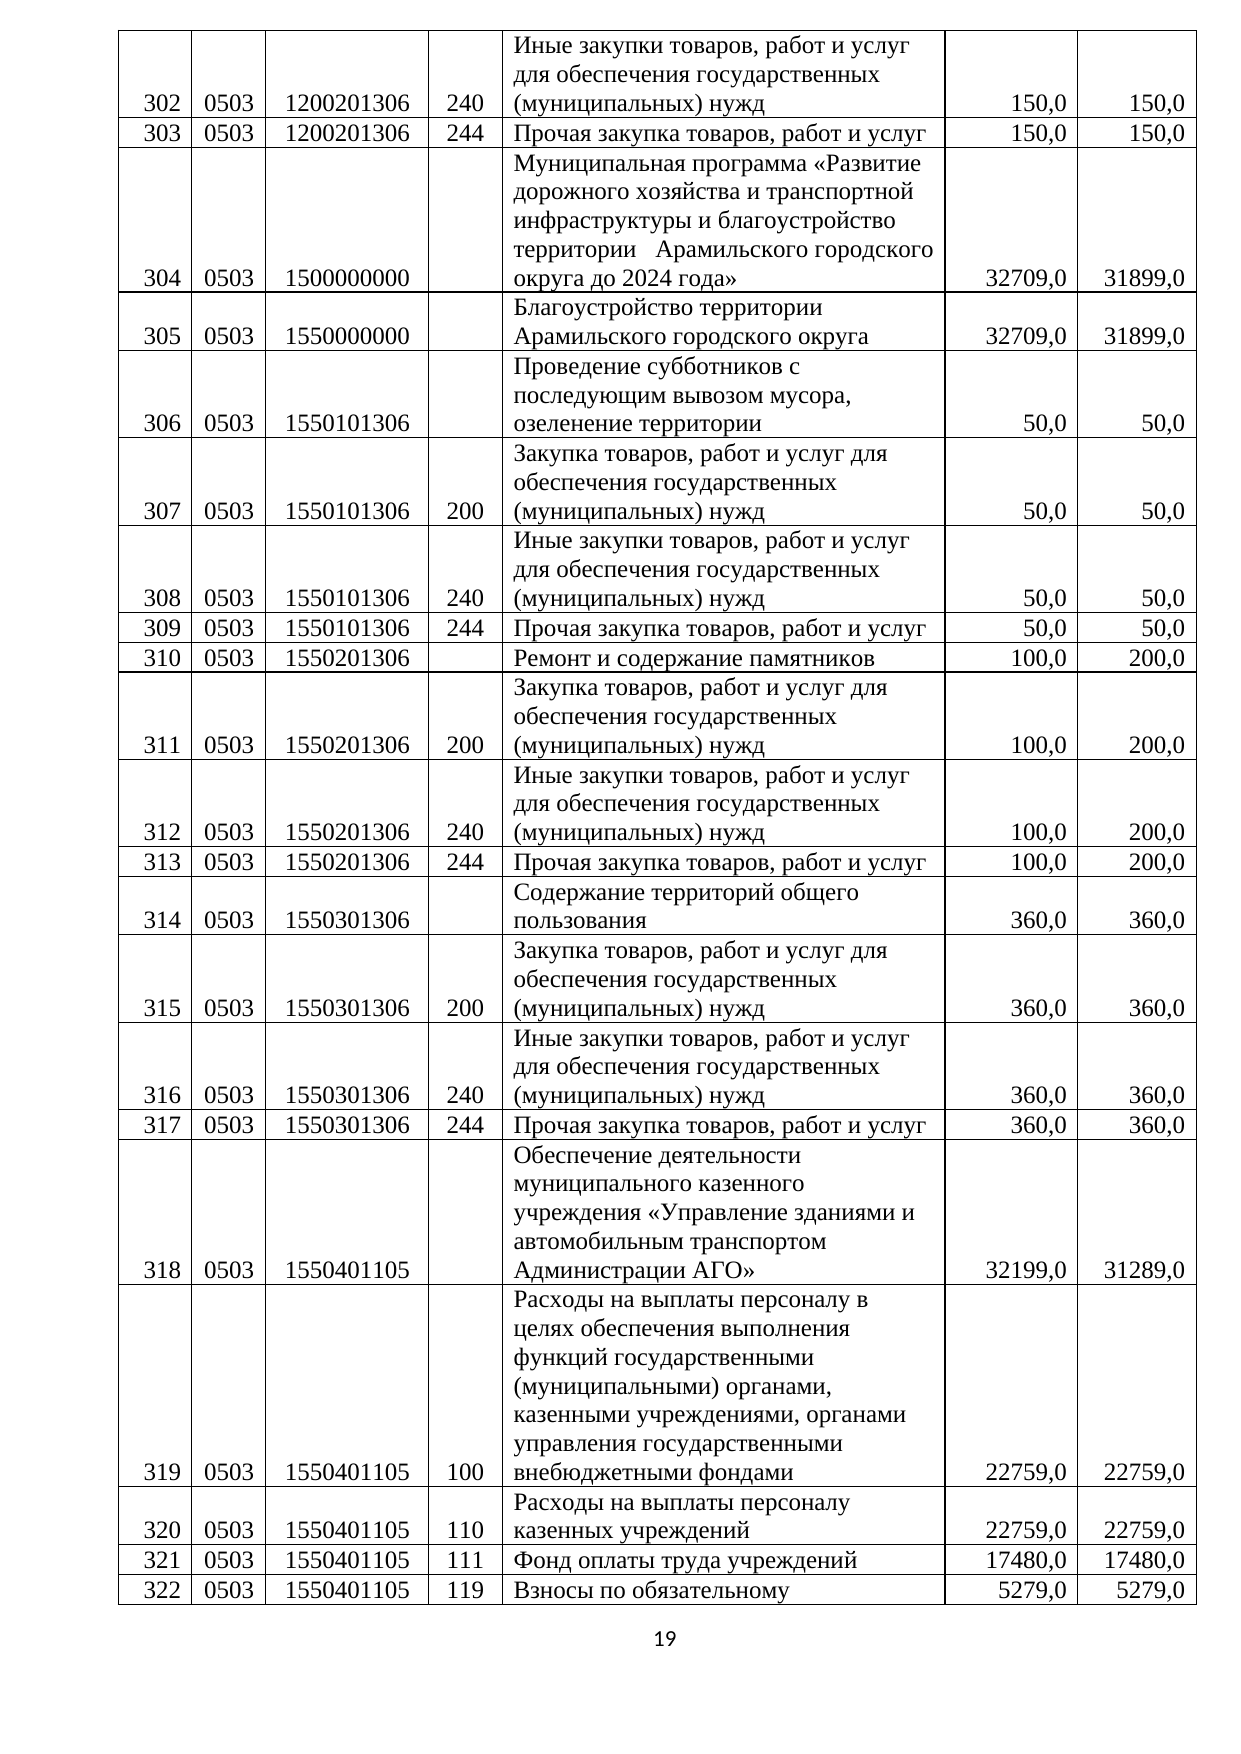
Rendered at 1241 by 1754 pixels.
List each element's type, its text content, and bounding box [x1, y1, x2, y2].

table_cell Прочая закупка товаров, работ и услуг [503, 613, 944, 642]
table_cell 0503 [192, 118, 265, 147]
table_cell 360,0 [1078, 1023, 1196, 1109]
table_cell 150,0 [946, 118, 1077, 147]
table_cell 318 [119, 1140, 191, 1283]
table_cell 50,0 [946, 526, 1077, 612]
table_cell 0503 [192, 643, 265, 671]
table_cell 0503 [192, 351, 265, 437]
table_cell 1550301306 [266, 877, 428, 934]
table_cell 100,0 [946, 760, 1077, 846]
table_cell 200 [429, 673, 502, 759]
table_cell 50,0 [946, 351, 1077, 437]
table_cell 22759,0 [946, 1487, 1077, 1544]
table_cell 321 [119, 1545, 191, 1574]
table_cell 32709,0 [946, 148, 1077, 291]
table_cell 1550101306 [266, 526, 428, 612]
table_cell 50,0 [1078, 438, 1196, 524]
table_cell 0503 [192, 526, 265, 612]
table_cell 306 [119, 351, 191, 437]
table_cell [429, 351, 502, 437]
table_cell 1550201306 [266, 847, 428, 876]
table_cell Иные закупки товаров, работ и услуг для обеспечения государственных (муниципальных) нужд [503, 31, 944, 117]
table_cell 244 [429, 847, 502, 876]
table_cell 50,0 [1078, 351, 1196, 437]
table_cell 22759,0 [1078, 1285, 1196, 1486]
table_cell [429, 293, 502, 350]
table_cell 0503 [192, 673, 265, 759]
table_cell Прочая закупка товаров, работ и услуг [503, 118, 944, 147]
table_cell 1550401105 [266, 1140, 428, 1283]
table_cell 317 [119, 1110, 191, 1139]
table_cell 200,0 [1078, 760, 1196, 846]
table_cell 302 [119, 31, 191, 117]
table_cell 0503 [192, 935, 265, 1022]
table_cell 5279,0 [1078, 1575, 1196, 1604]
table_cell 1550301306 [266, 1110, 428, 1139]
table_cell 0503 [192, 1140, 265, 1283]
table_cell 50,0 [1078, 526, 1196, 612]
table_cell Фонд оплаты труда учреждений [503, 1545, 944, 1574]
table_cell 312 [119, 760, 191, 846]
table_cell Закупка товаров, работ и услуг для обеспечения государственных (муниципальных) нужд [503, 935, 944, 1022]
table_cell Закупка товаров, работ и услуг для обеспечения государственных (муниципальных) нужд [503, 438, 944, 524]
table_cell 316 [119, 1023, 191, 1109]
table_cell 100,0 [946, 847, 1077, 876]
table_cell 0503 [192, 1545, 265, 1574]
table_cell 0503 [192, 1487, 265, 1544]
table_cell Расходы на выплаты персоналу казенных учреждений [503, 1487, 944, 1544]
table_cell 22759,0 [1078, 1487, 1196, 1544]
table_cell 0503 [192, 293, 265, 350]
table_cell 50,0 [946, 613, 1077, 642]
table_cell 1550301306 [266, 935, 428, 1022]
table_cell Муниципальная программа «Развитие дорожного хозяйства и транспортной инфраструктуры и благоустройство территории Арамильского городского округа до 2024 года» [503, 148, 944, 291]
table_cell 360,0 [1078, 1110, 1196, 1139]
table_cell 17480,0 [1078, 1545, 1196, 1574]
table_cell 311 [119, 673, 191, 759]
table_cell 200,0 [1078, 643, 1196, 671]
table_cell Благоустройство территории Арамильского городского округа [503, 293, 944, 350]
table_cell 319 [119, 1285, 191, 1486]
table_cell 31899,0 [1078, 148, 1196, 291]
table_cell 244 [429, 118, 502, 147]
table_cell Иные закупки товаров, работ и услуг для обеспечения государственных (муниципальных) нужд [503, 760, 944, 846]
table_cell 1550401105 [266, 1487, 428, 1544]
table_cell 307 [119, 438, 191, 524]
table_cell Обеспечение деятельности муниципального казенного учреждения «Управление зданиями и автомобильным транспортом Администрации АГО» [503, 1140, 944, 1283]
table_cell 0503 [192, 438, 265, 524]
table_cell 1550201306 [266, 643, 428, 671]
table_cell 322 [119, 1575, 191, 1604]
table_cell 150,0 [1078, 31, 1196, 117]
table_cell 305 [119, 293, 191, 350]
table_cell 244 [429, 1110, 502, 1139]
table_cell 315 [119, 935, 191, 1022]
table_cell Иные закупки товаров, работ и услуг для обеспечения государственных (муниципальных) нужд [503, 1023, 944, 1109]
table_cell 1500000000 [266, 148, 428, 291]
table_cell Закупка товаров, работ и услуг для обеспечения государственных (муниципальных) нужд [503, 673, 944, 759]
table_cell 1550101306 [266, 613, 428, 642]
table_cell 0503 [192, 1575, 265, 1604]
table_cell 200,0 [1078, 673, 1196, 759]
table_cell 0503 [192, 1110, 265, 1139]
table_cell 304 [119, 148, 191, 291]
table_cell Прочая закупка товаров, работ и услуг [503, 847, 944, 876]
table_cell Содержание территорий общего пользования [503, 877, 944, 934]
table_cell 5279,0 [946, 1575, 1077, 1604]
table_cell 1550301306 [266, 1023, 428, 1109]
table_cell [429, 148, 502, 291]
table_cell 200,0 [1078, 847, 1196, 876]
table_cell Ремонт и содержание памятников [503, 643, 944, 671]
table_cell 303 [119, 118, 191, 147]
table_cell 360,0 [946, 877, 1077, 934]
table_cell 32199,0 [946, 1140, 1077, 1283]
table_cell 360,0 [1078, 935, 1196, 1022]
table_cell 360,0 [946, 1110, 1077, 1139]
table_cell 100,0 [946, 673, 1077, 759]
table_cell 1550401105 [266, 1285, 428, 1486]
table_cell Прочая закупка товаров, работ и услуг [503, 1110, 944, 1139]
table_cell 31899,0 [1078, 293, 1196, 350]
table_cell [503, 1575, 944, 1604]
table_cell 0503 [192, 760, 265, 846]
table_cell 22759,0 [946, 1285, 1077, 1486]
table_cell [429, 643, 502, 671]
table_cell 240 [429, 760, 502, 846]
table_cell 320 [119, 1487, 191, 1544]
table_cell 17480,0 [946, 1545, 1077, 1574]
table_cell 313 [119, 847, 191, 876]
table_cell 1550401105 [266, 1575, 428, 1604]
table_cell 0503 [192, 1023, 265, 1109]
table_cell 240 [429, 1023, 502, 1109]
table_cell 150,0 [946, 31, 1077, 117]
table_cell 1550101306 [266, 351, 428, 437]
table_cell 244 [429, 613, 502, 642]
table_cell 32709,0 [946, 293, 1077, 350]
table_cell 1200201306 [266, 31, 428, 117]
table_cell 0503 [192, 613, 265, 642]
table_cell 110 [429, 1487, 502, 1544]
table_cell 308 [119, 526, 191, 612]
table_cell 309 [119, 613, 191, 642]
table_cell 0503 [192, 148, 265, 291]
table_cell 119 [429, 1575, 502, 1604]
table_cell [429, 877, 502, 934]
table_cell 360,0 [1078, 877, 1196, 934]
table_cell 1200201306 [266, 118, 428, 147]
table_cell Иные закупки товаров, работ и услуг для обеспечения государственных (муниципальных) нужд [503, 526, 944, 612]
table_cell 150,0 [1078, 118, 1196, 147]
table_cell 50,0 [1078, 613, 1196, 642]
table_cell 1550401105 [266, 1545, 428, 1574]
table_cell 31289,0 [1078, 1140, 1196, 1283]
table_cell 240 [429, 526, 502, 612]
table_cell 0503 [192, 1285, 265, 1486]
table_cell 100 [429, 1285, 502, 1486]
table_cell 360,0 [946, 1023, 1077, 1109]
table_cell 50,0 [946, 438, 1077, 524]
table_cell 0503 [192, 847, 265, 876]
table_cell 240 [429, 31, 502, 117]
table_cell 360,0 [946, 935, 1077, 1022]
table_cell 200 [429, 935, 502, 1022]
table_cell 310 [119, 643, 191, 671]
table_cell Проведение субботников с последующим вывозом мусора, озеленение территории [503, 351, 944, 437]
table_cell 1550201306 [266, 760, 428, 846]
table_cell 1550000000 [266, 293, 428, 350]
table_cell 0503 [192, 877, 265, 934]
table_cell [429, 1140, 502, 1283]
table_cell 0503 [192, 31, 265, 117]
table_cell Расходы на выплаты персоналу в целях обеспечения выполнения функций государственными (муниципальными) органами, казенными учреждениями, органами управления государственными внебюджетными фондами [503, 1285, 944, 1486]
table_cell 1550201306 [266, 673, 428, 759]
table_cell 314 [119, 877, 191, 934]
table_cell 111 [429, 1545, 502, 1574]
table_cell 1550101306 [266, 438, 428, 524]
table_cell 100,0 [946, 643, 1077, 671]
table_cell 200 [429, 438, 502, 524]
